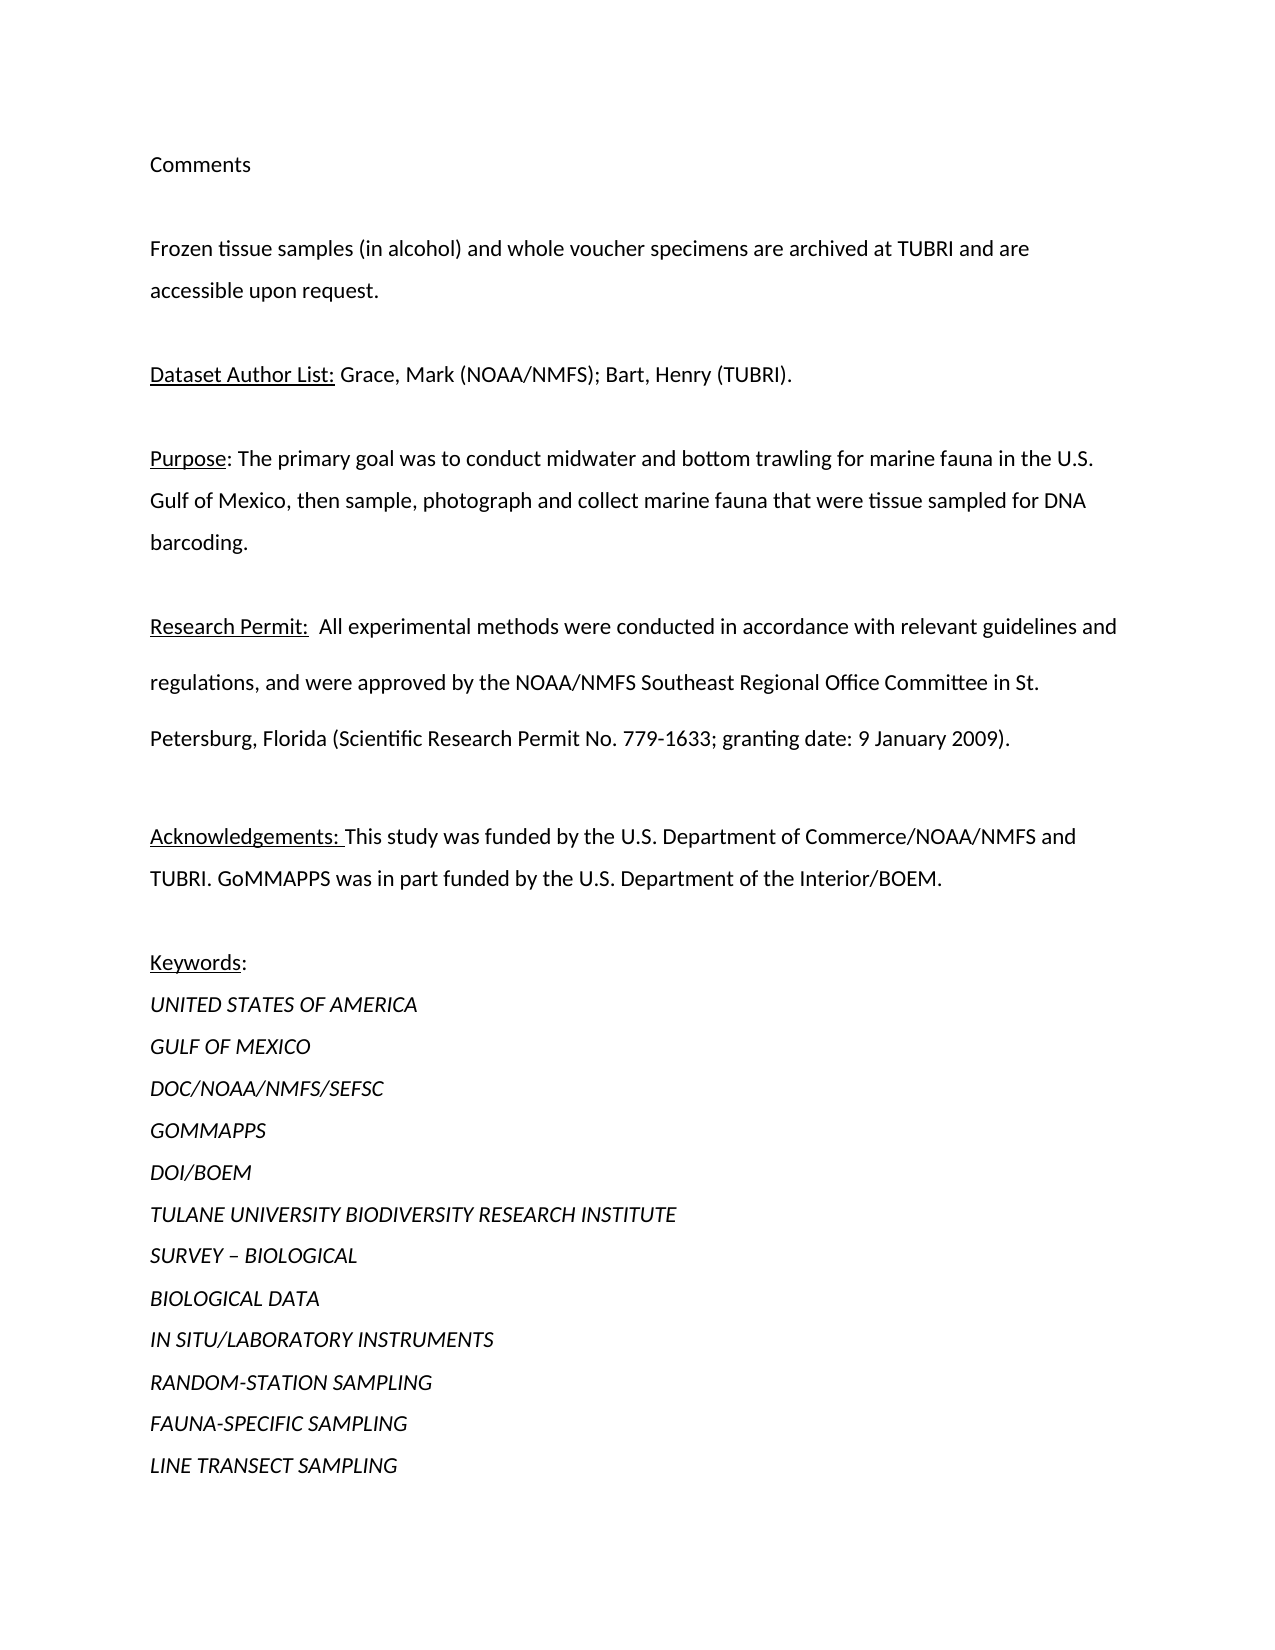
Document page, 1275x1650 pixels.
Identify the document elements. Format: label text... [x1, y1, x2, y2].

text DOI/BOEM [150, 1158, 1125, 1186]
text IN SITU/LABORATORY INSTRUMENTS [150, 1326, 1125, 1354]
text LINE TRANSECT SAMPLING [150, 1452, 1125, 1479]
text FAUNA-SPECIFIC SAMPLING [150, 1409, 1125, 1438]
text Keywords: [150, 948, 1125, 976]
text GOMMAPPS [150, 1116, 1125, 1144]
text DOC/NOAA/NMFS/SEFSC [150, 1074, 1125, 1102]
text Dataset Author List: Grace, Mark (NOAA/NMFS); Bart, Henry (TUBRI). [150, 360, 1125, 388]
text RANDOM-STATION SAMPLING [150, 1368, 1125, 1396]
text UNITED STATES OF AMERICA [150, 990, 1125, 1018]
text This study was funded by the U.S. Department of Commerce/NOAA/NMFS and TUBRI. GoMMAPPS was in part funded by the U.S. Department of the Interior/BOEM. [150, 822, 1125, 892]
text Frozen tissue samples (in alcohol) and whole voucher specimens are archived at TUBRI and are accessible upon request. [150, 234, 1125, 304]
text BIOLOGICAL DATA [150, 1284, 1125, 1312]
text SURVEY – BIOLOGICAL [150, 1242, 1125, 1270]
text TULANE UNIVERSITY BIODIVERSITY RESEARCH INSTITUTE [150, 1200, 1125, 1228]
text Research Permit: All experimental methods were conducted in accordance with relevant guidelines and regulations, and were approved by the NOAA/NMFS Southeast Regional Office Committee in St. Petersburg, Florida (Scientific Research Permit No. 779-1633; granting date: 9 January 2009). [150, 612, 1125, 752]
text GULF OF MEXICO [150, 1032, 1125, 1060]
text Purpose: The primary goal was to conduct midwater and bottom trawling for marine fauna in the U.S. Gulf of Mexico, then sample, photograph and collect marine fauna that were tissue sampled for DNA barcoding. [150, 444, 1125, 556]
text Comments [150, 150, 1125, 178]
